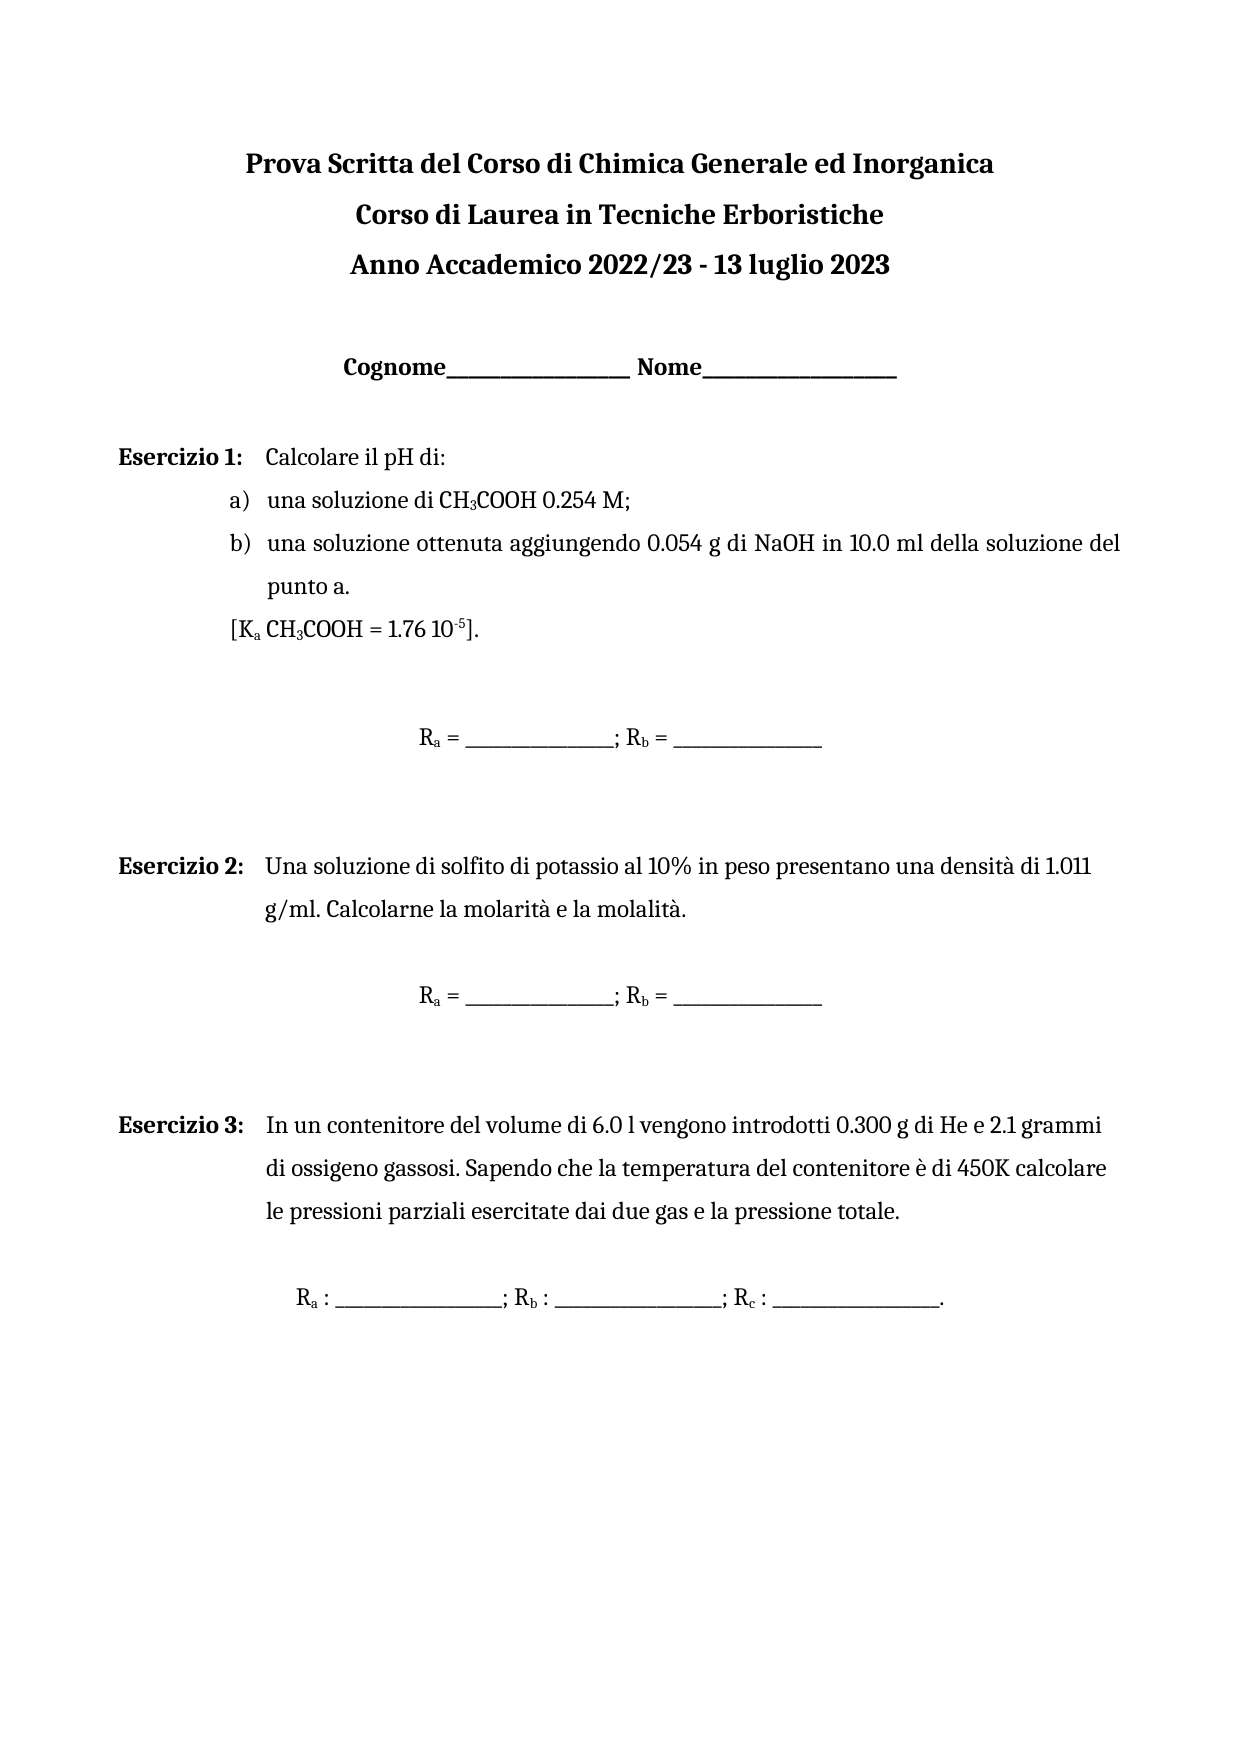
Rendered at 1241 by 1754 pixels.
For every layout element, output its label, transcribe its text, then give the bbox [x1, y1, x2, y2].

text Esercizio 3: In un contenitore del volume di 6.0 l vengono introdotti 0.300 g di He e 2.1 grammi di ossigeno gassosi. Sapendo che la temperatura del contenitore è di 450K calcolare le pressioni parziali esercitate dai due gas e la pressione totale. [118, 1111, 1122, 1226]
text Esercizio 1: Calcolare il pH di: [118, 442, 1122, 471]
list una soluzione di CH3COOH 0.254 M; [229, 486, 1122, 514]
text Esercizio 2: Una soluzione di solfito di potassio al 10% in peso presentano una densità di 1.011 g/ml. Calcolarne la molarità e la molalità. [118, 852, 1122, 924]
text Ra = ________________; Rb = ________________ [118, 981, 1122, 1010]
subtitle Ra : __________________; Rb : __________________; Rc : __________________. [118, 1283, 1122, 1312]
list una soluzione ottenuta aggiungendo 0.054 g di NaOH in 10.0 ml della soluzione del punto a. [229, 529, 1122, 601]
subtitle Corso di Laurea in Tecniche Erboristiche [118, 198, 1122, 232]
text [Ka CH3COOH = 1.76 10-5]. [193, 615, 1122, 644]
text Anno Accademico 2022/23 - 13 luglio 2023 [118, 248, 1122, 282]
subtitle Prova Scritta del Corso di Chimica Generale ed Inorganica [118, 148, 1122, 181]
subtitle Cognome_________________ Nome__________________ [118, 349, 1122, 382]
text Ra = ________________; Rb = ________________ [118, 723, 1122, 751]
